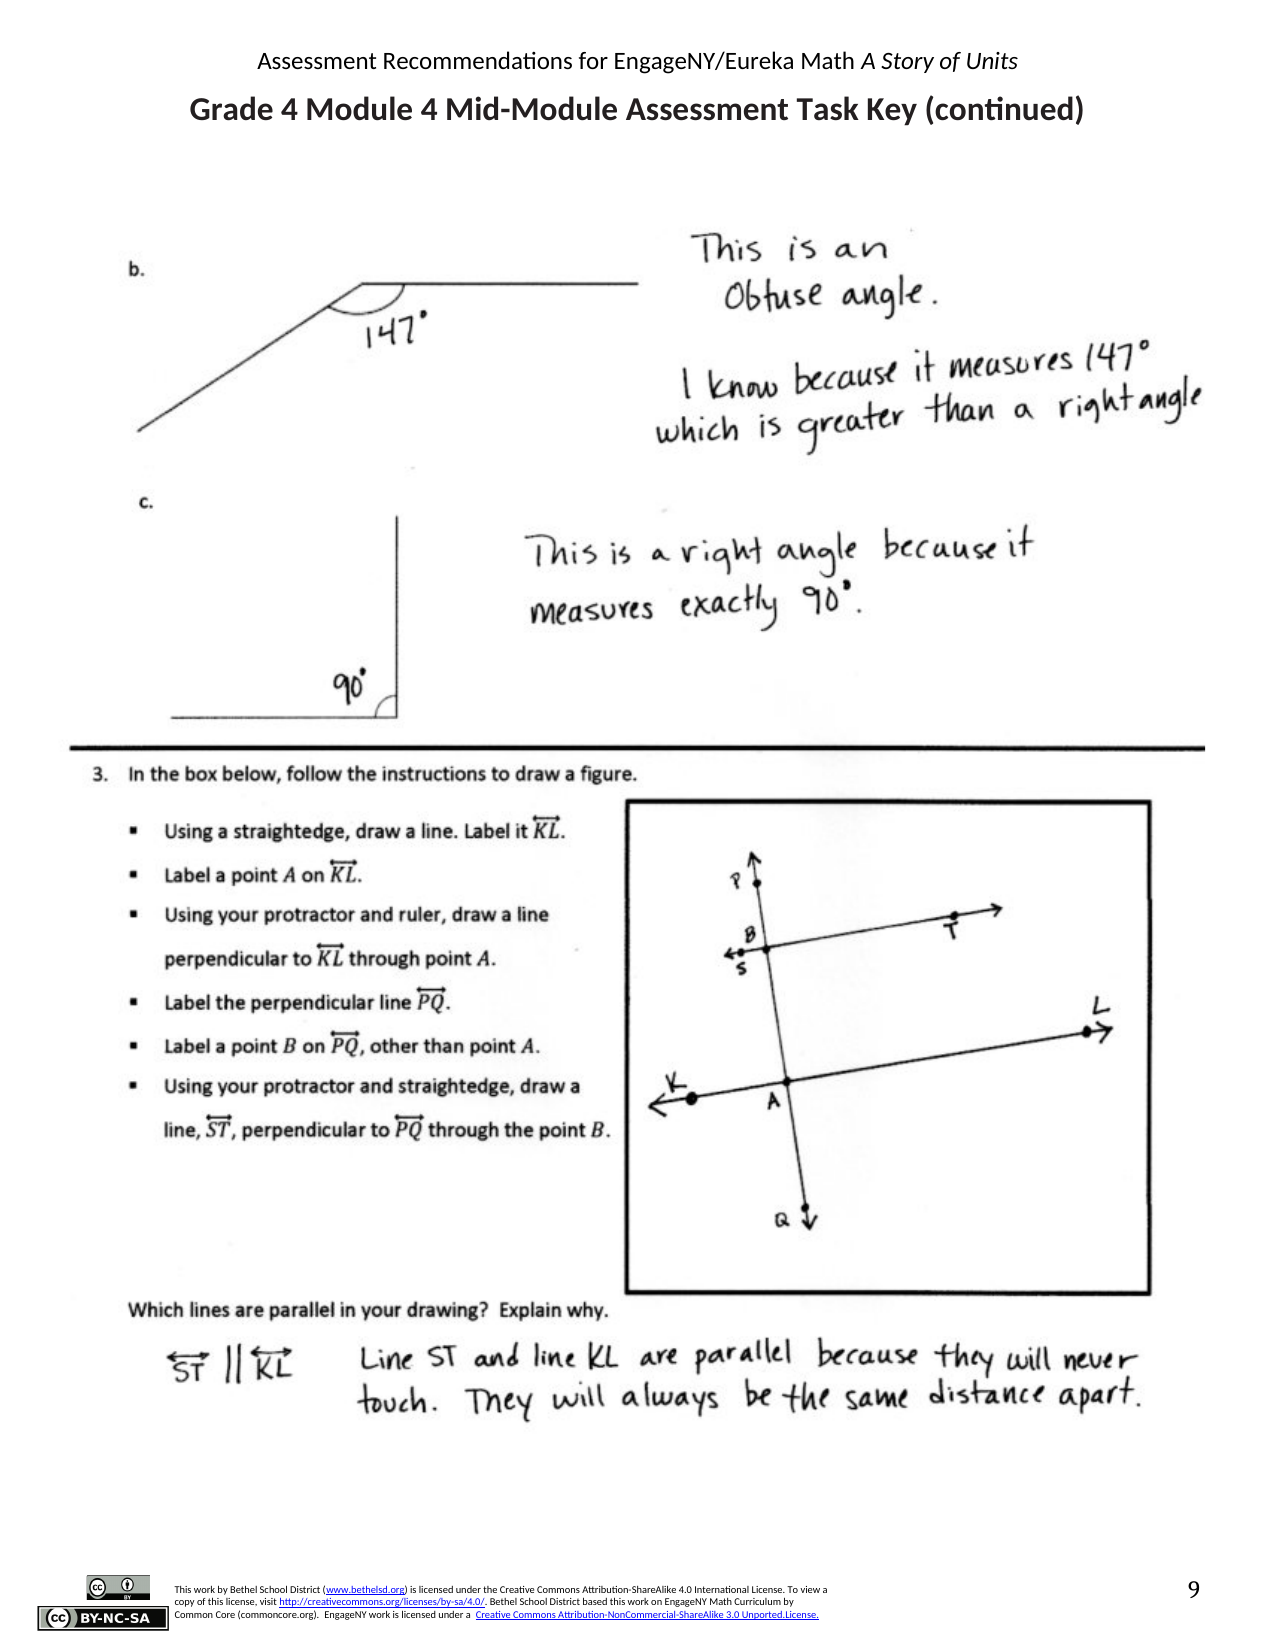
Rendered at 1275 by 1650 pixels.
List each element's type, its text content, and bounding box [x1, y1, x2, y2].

picture [37, 1606, 169, 1632]
picture [47, 211, 1206, 1434]
text Grade 4 Module 4 Mid-Module Assessment Task Key (continued) [75, 88, 1200, 129]
